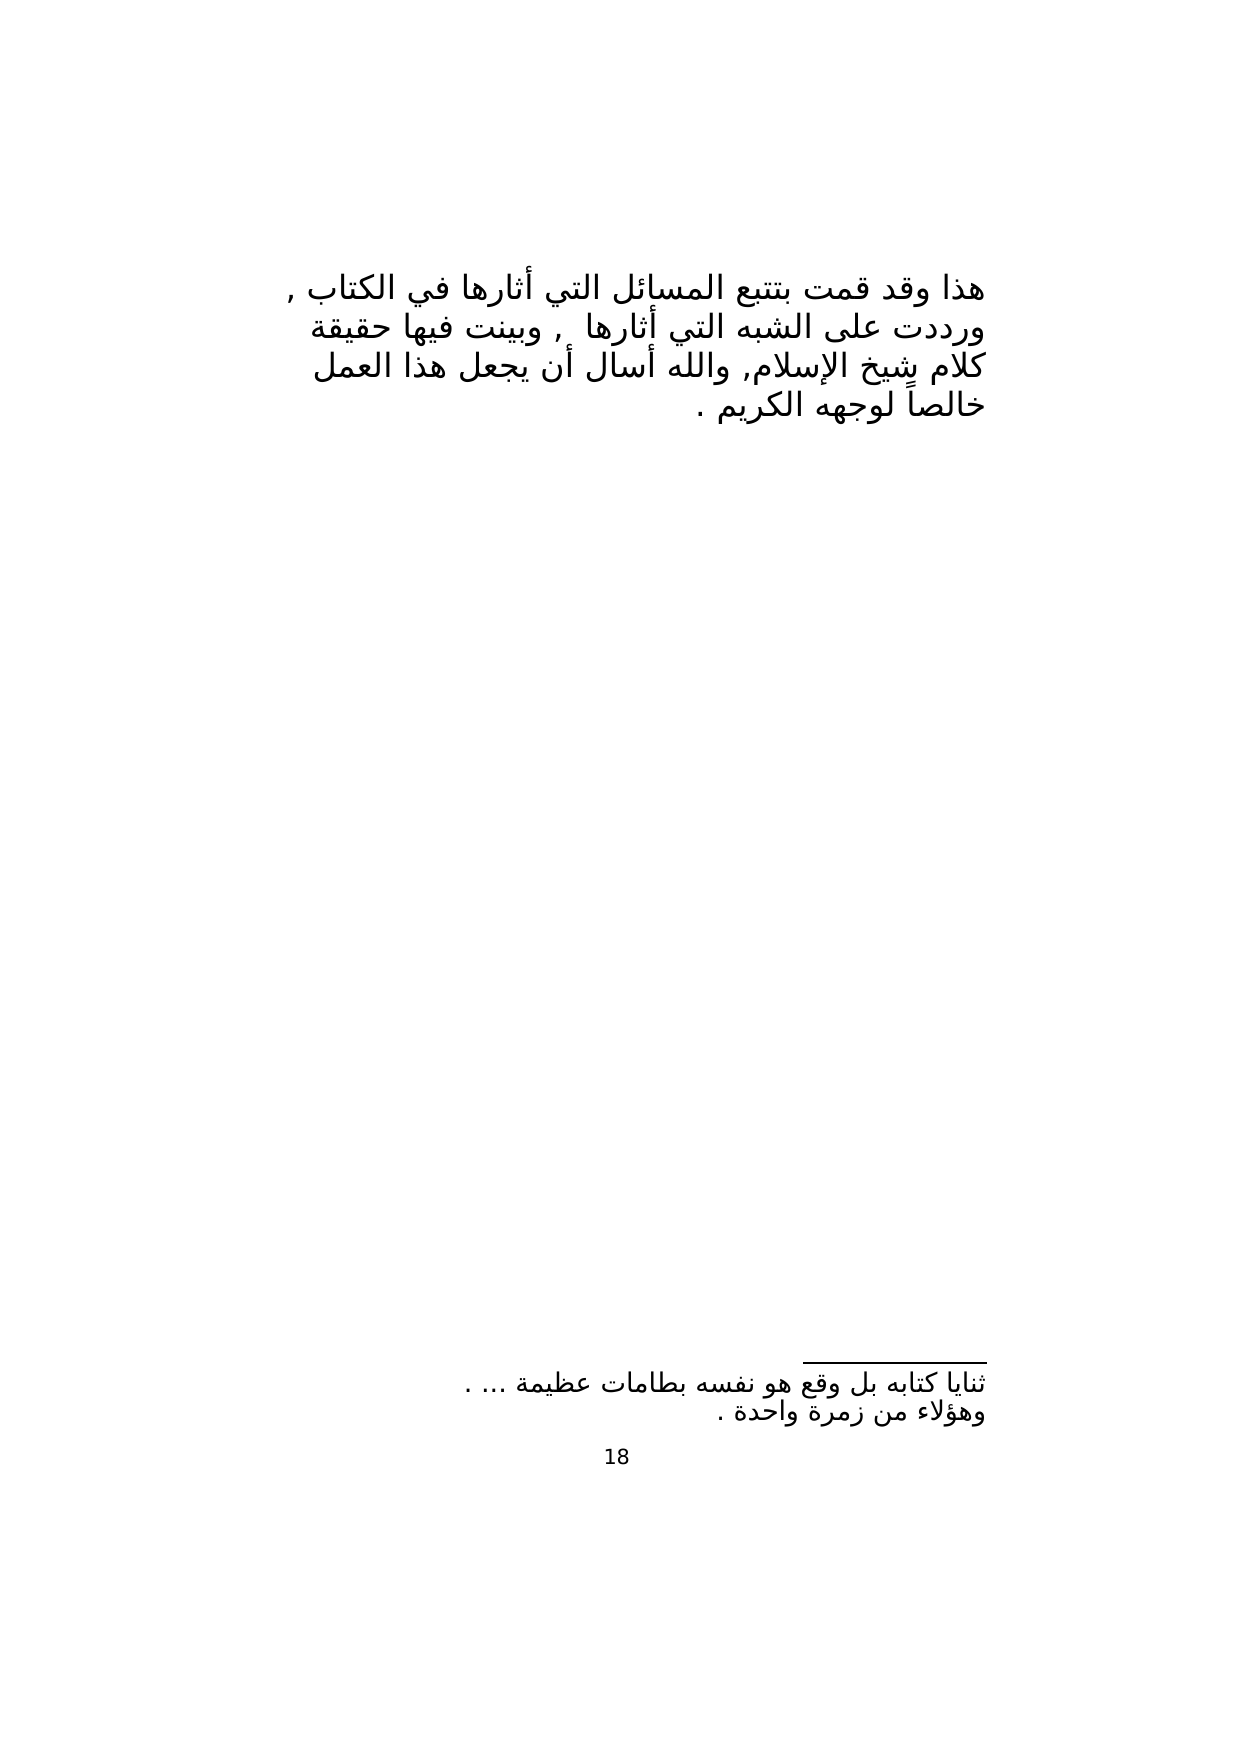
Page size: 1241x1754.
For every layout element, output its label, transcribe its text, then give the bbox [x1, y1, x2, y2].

text هذا وقد قمت بتتبع المسائل التي أثارها في الكتاب , ورددت على الشبه التي أثارها , وبينت فيها حقيقة كلام شيخ الإسلام, والله أسال أن يجعل هذا العمل خالصاً لوجهه الكريم . [254, 269, 986, 424]
